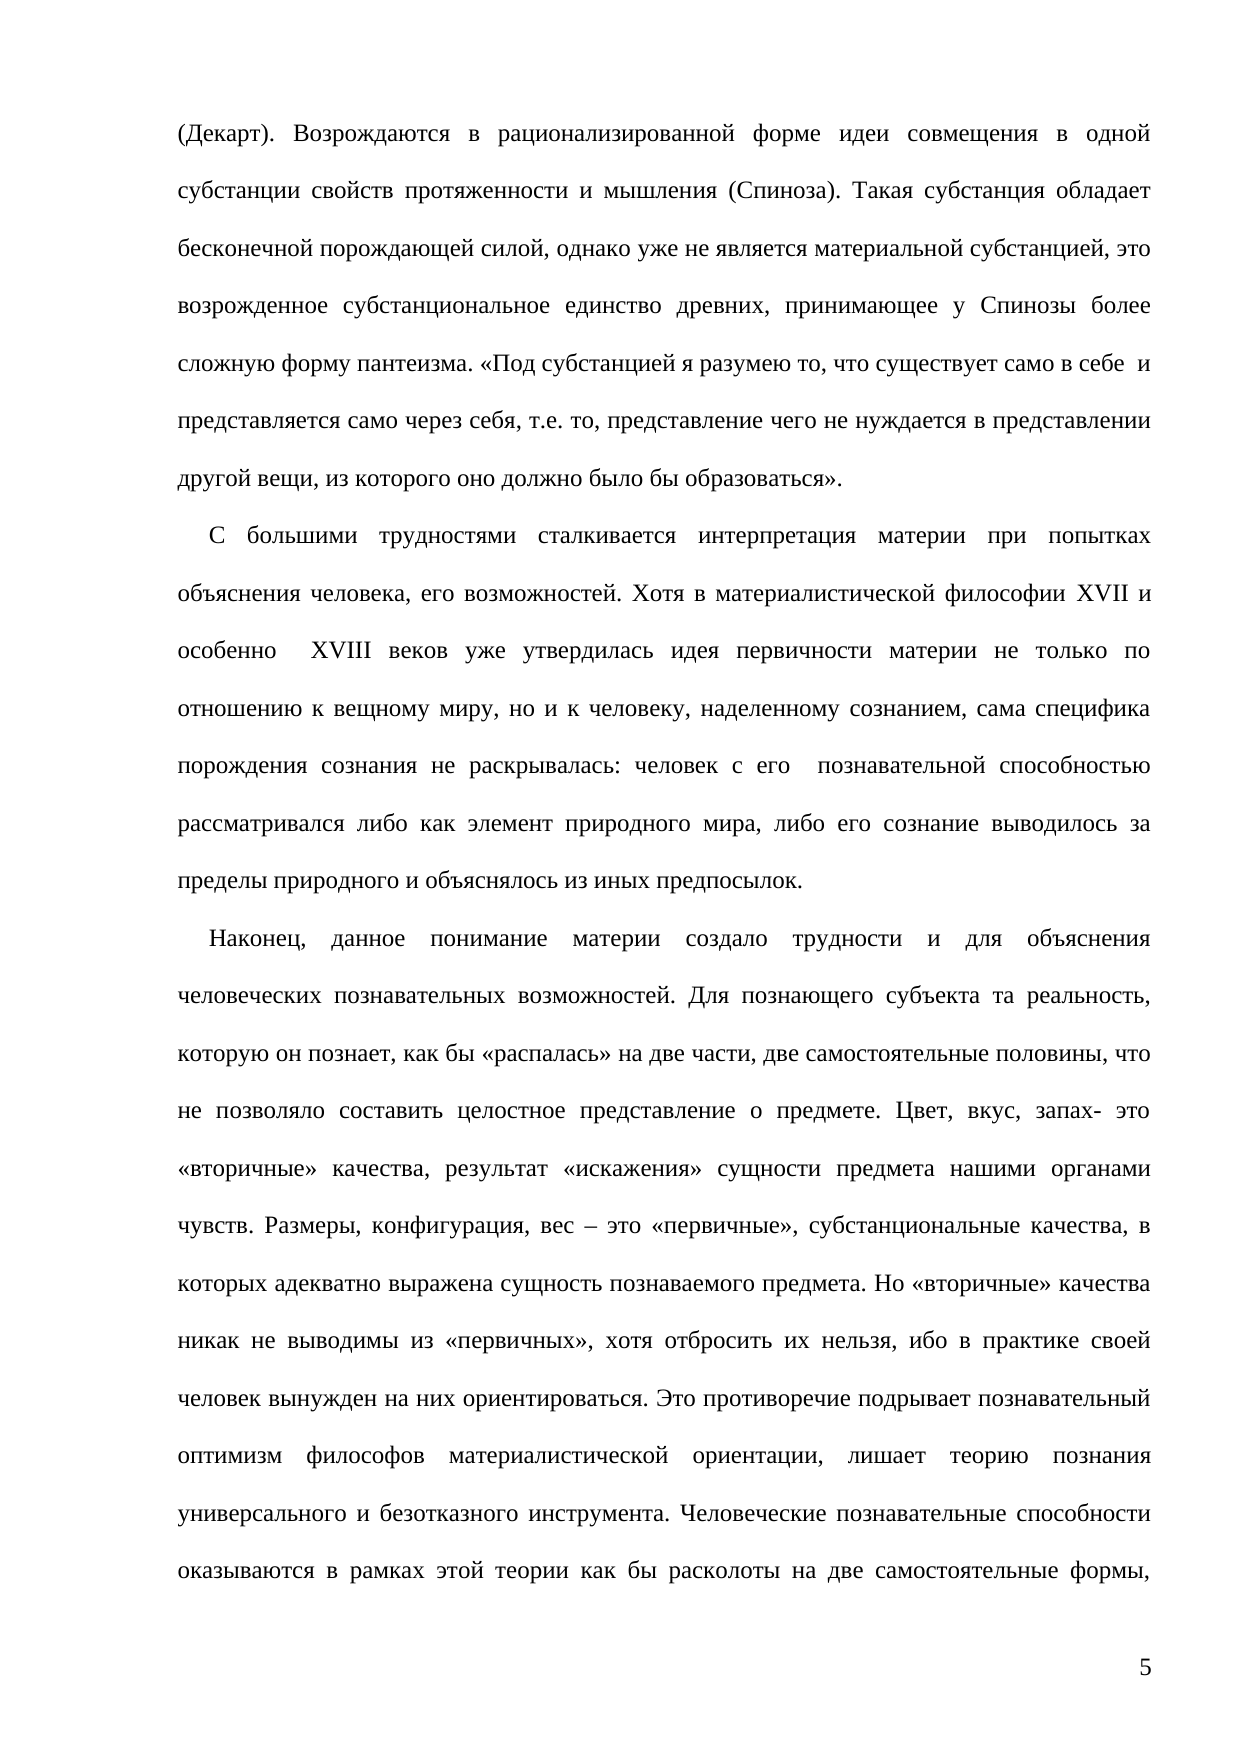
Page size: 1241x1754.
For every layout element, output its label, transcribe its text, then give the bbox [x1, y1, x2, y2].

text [177, 118, 1152, 492]
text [177, 923, 1152, 1584]
text С большими трудностями сталкивается интерпретация материи при попытках объяснения человека, его возможностей. Хотя в материалистической философии XVII и особенно XVIII веков уже утвердилась идея первичности материи не только по отношению к вещному миру, но и к человеку, наделенному сознанием, сама специфика порождения сознания не раскрывалась: человек с его познавательной способностью рассматривался либо как элемент природного мира, либо его сознание выводилось за пределы природного и объяснялось из иных предпосылок. [177, 521, 1152, 894]
